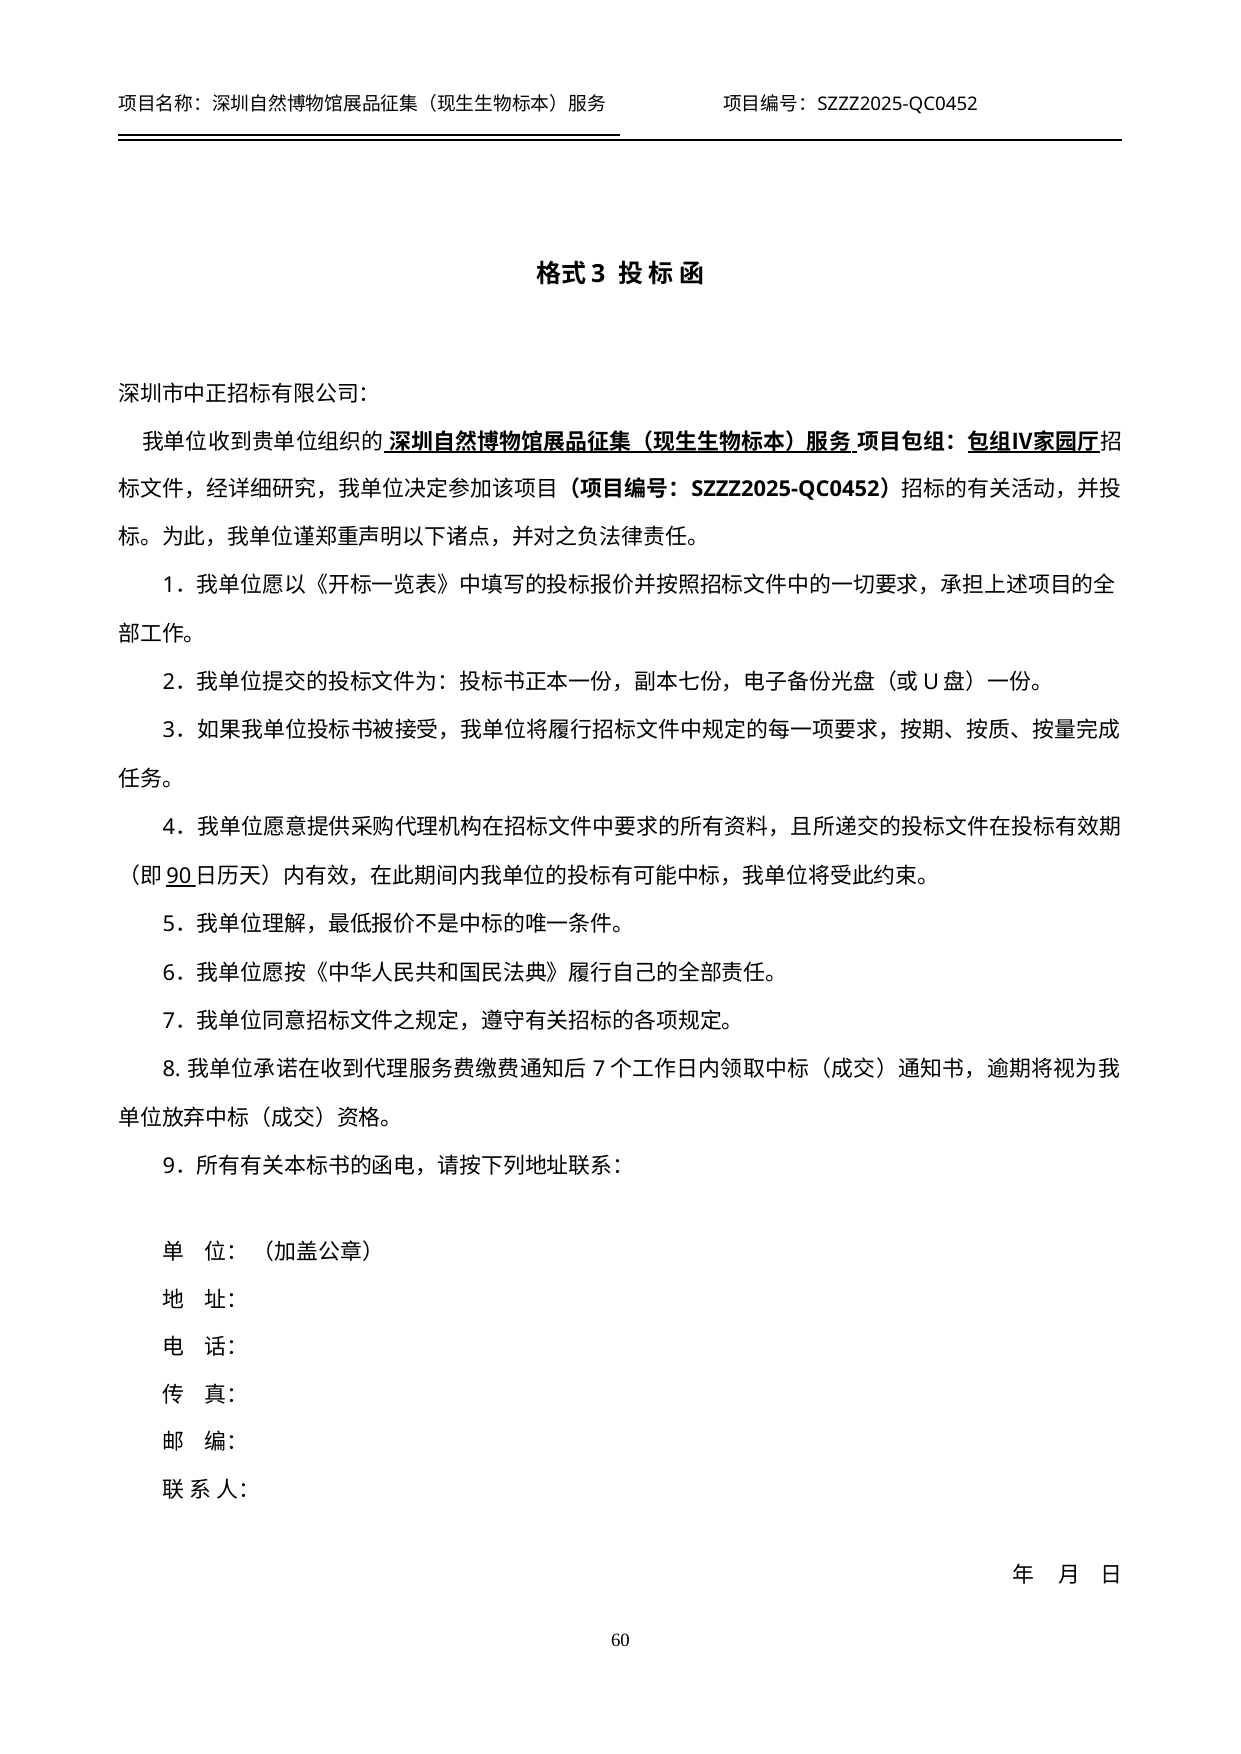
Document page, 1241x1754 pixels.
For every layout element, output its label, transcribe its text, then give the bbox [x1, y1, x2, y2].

text 6．我单位愿按《中华人民共和国民法典》履行自己的全部责任。 [118, 954, 1122, 987]
text 联 系 人： [118, 1472, 1122, 1503]
text 电 话： [118, 1329, 1122, 1361]
text 我单位收到贵单位组织的 深圳自然博物馆展品征集（现生生物标本）服务 项目包组：包组Ⅳ家园厅招标文件，经详细研究，我单位决定参加该项目（项目编号：SZZZ2025-QC0452）招标的有关活动，并投标。为此，我单位谨郑重声明以下诸点，并对之负法律责任。 [118, 424, 1122, 551]
text 地 址： [118, 1282, 1122, 1313]
text 1．我单位愿以《开标一览表》中填写的投标报价并按照招标文件中的一切要求，承担上述项目的全部工作。 [118, 566, 1122, 648]
text 4．我单位愿意提供采购代理机构在招标文件中要求的所有资料，且所递交的投标文件在投标有效期（即90日历天）内有效，在此期间内我单位的投标有可能中标，我单位将受此约束。 [118, 809, 1122, 890]
text 传 真： [118, 1377, 1122, 1408]
text 深圳市中正招标有限公司： [118, 376, 1122, 408]
text 2．我单位提交的投标文件为：投标书正本一份，副本七份，电子备份光盘（或U盘）一份。 [118, 663, 1122, 696]
text 年 月 日 [118, 1557, 1122, 1589]
text 5．我单位理解，最低报价不是中标的唯一条件。 [118, 906, 1122, 938]
text 单 位： （加盖公章） [118, 1234, 1122, 1266]
text 3．如果我单位投标书被接受，我单位将履行招标文件中规定的每一项要求，按期、按质、按量完成任务。 [118, 712, 1122, 793]
text 7．我单位同意招标文件之规定，遵守有关招标的各项规定。 [118, 1003, 1122, 1035]
text 8. 我单位承诺在收到代理服务费缴费通知后7个工作日内领取中标（成交）通知书，逾期将视为我单位放弃中标（成交）资格。 [118, 1051, 1122, 1132]
text 邮 编： [118, 1424, 1122, 1456]
subtitle 格式3 投 标 函 [118, 239, 1122, 304]
text 9．所有有关本标书的函电，请按下列地址联系： [118, 1148, 1122, 1181]
